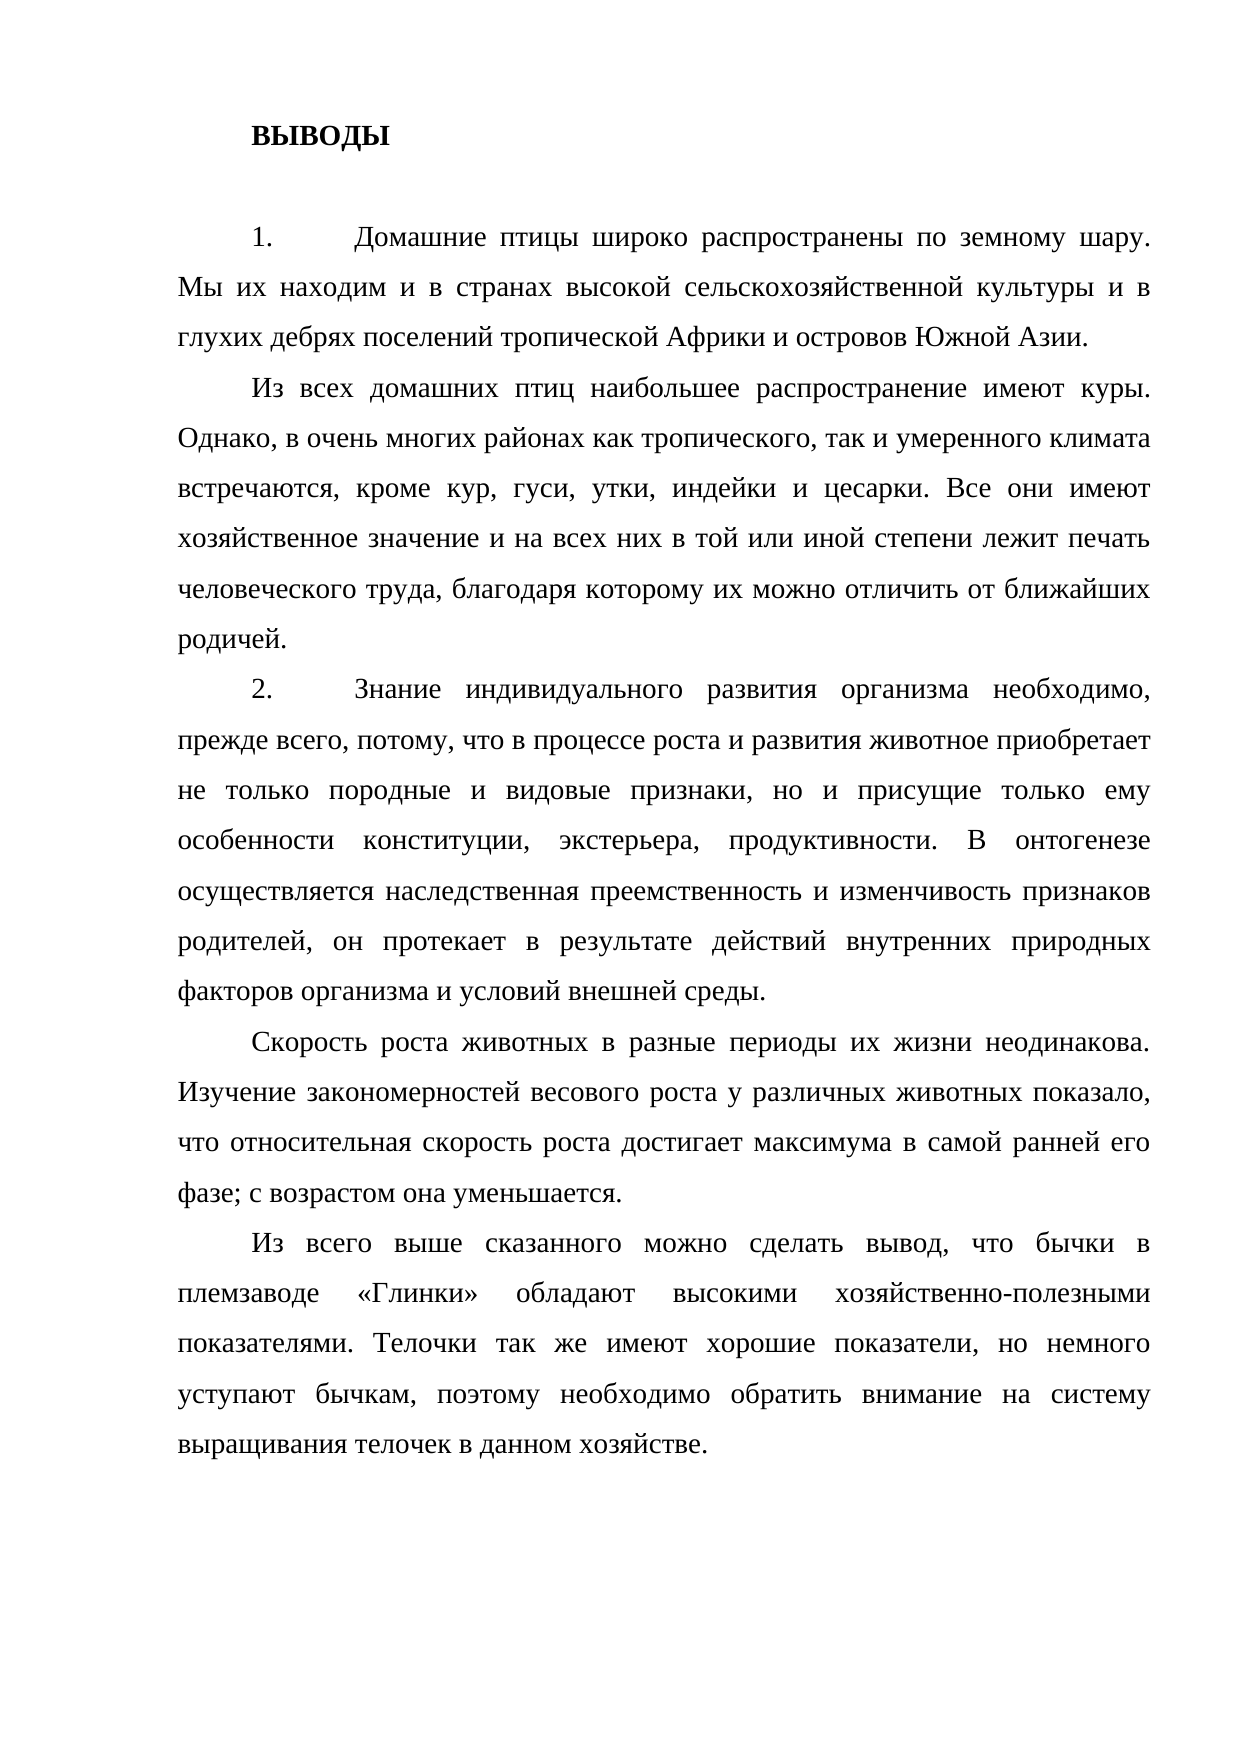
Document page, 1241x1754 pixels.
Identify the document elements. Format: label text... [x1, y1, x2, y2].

list Знание индивидуального развития организма необходимо, прежде всего, потому, что в процессе роста и развития животное приобретает не только породные и видовые признаки, но и присущие только ему особенности конституции, экстерьера, продуктивности. В онтогенезе осуществляется наследственная преемственность и изменчивость признаков родителей, он протекает в результате действий внутренних природных факторов организма и условий внешней среды. [177, 672, 1152, 1007]
text Из всех домашних птиц наибольшее распространение имеют куры. Однако, в очень многих районах как тропического, так и умеренного климата встречаются, кроме кур, гуси, утки, индейки и цесарки. Все они имеют хозяйственное значение и на всех них в той или иной степени лежит печать человеческого труда, благодаря которому их можно отличить от ближайших родичей. [177, 370, 1152, 655]
list Домашние птицы широко распространены по земному шару. Мы их находим и в странах высокой сельскохозяйственной культуры и в глухих дебрях поселений тропической Африки и островов Южной Азии. [177, 219, 1152, 353]
text Скорость роста животных в разные периоды их жизни неодинакова. Изучение закономерностей весового роста у различных животных показало, что относительная скорость роста достигает максимума в самой ранней его фазе; с возрастом она уменьшается. [177, 1024, 1152, 1208]
text Из всего выше сказанного можно сделать вывод, что бычки в племзаводе «Глинки» обладают высокими хозяйственно-полезными показателями. Телочки так же имеют хорошие показатели, но немного уступают бычкам, поэтому необходимо обратить внимание на систему выращивания телочек в данном хозяйстве. [177, 1225, 1152, 1460]
text ВЫВОДЫ [177, 118, 1152, 152]
